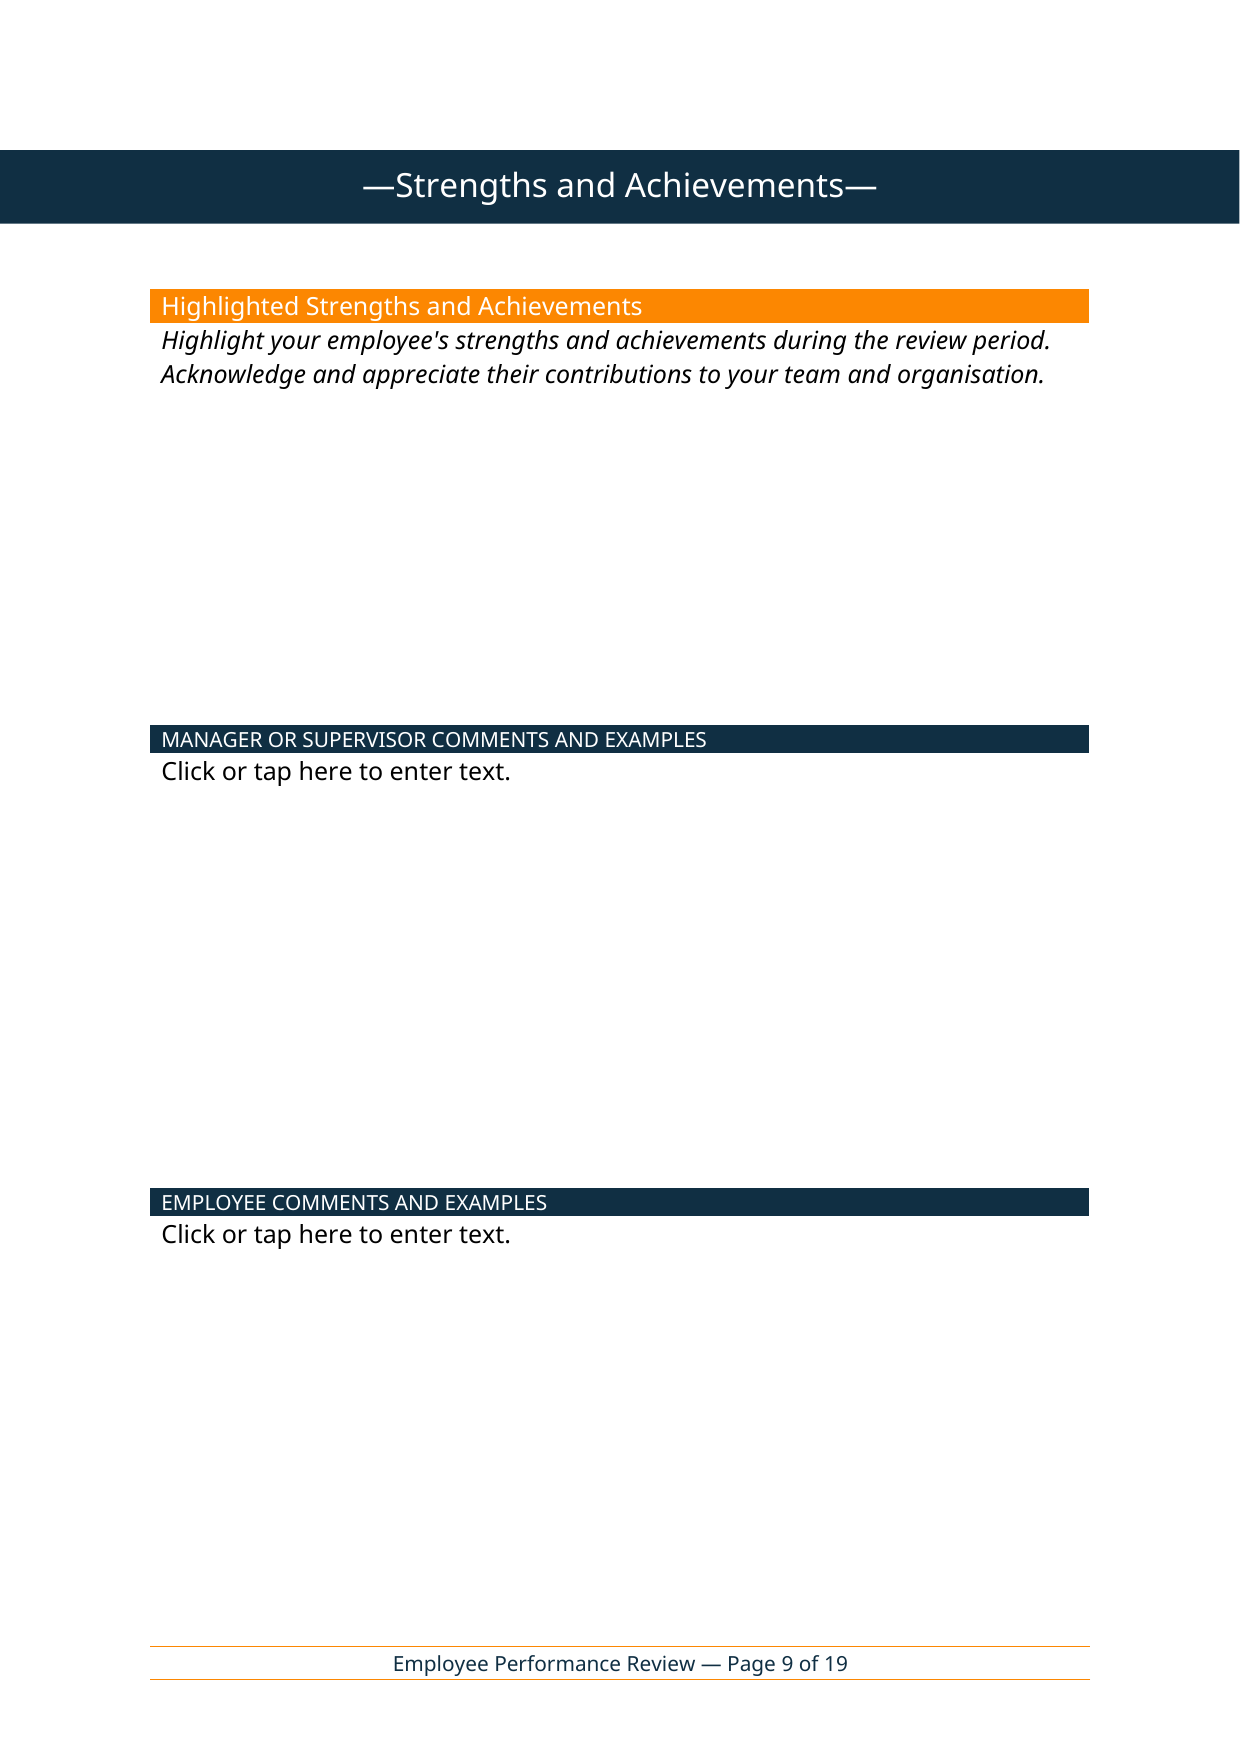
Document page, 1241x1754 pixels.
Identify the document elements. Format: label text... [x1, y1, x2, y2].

table_cell Highlight your employee's strengths and achievements during the review period. Acknowledge and appreciate their contributions to your team and organisation. [150, 323, 1089, 618]
table_header MANAGER OR SUPERVISOR COMMENTS AND EXAMPLES [150, 725, 1089, 753]
table_header Highlighted Strengths and Achievements [150, 289, 1089, 323]
table_header EMPLOYEE COMMENTS AND EXAMPLES [150, 1188, 1089, 1216]
